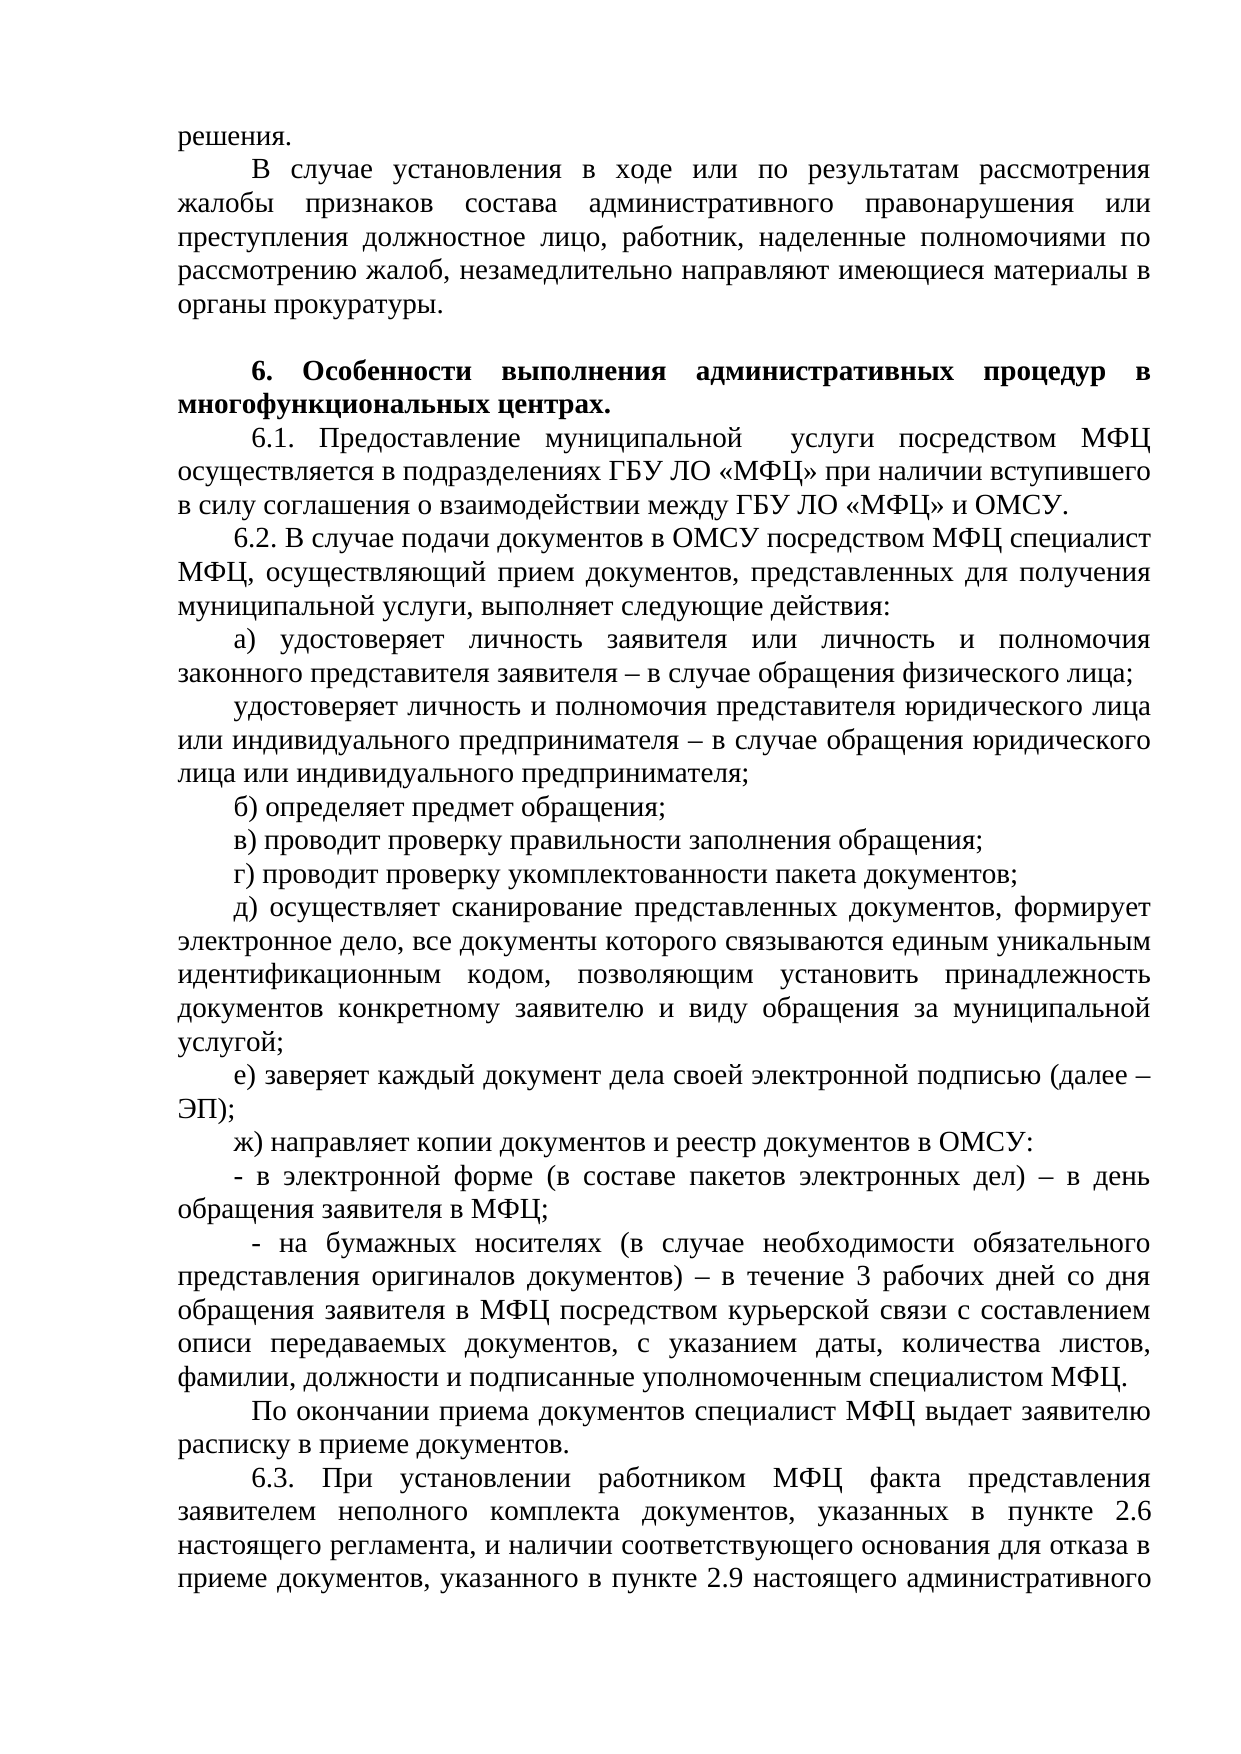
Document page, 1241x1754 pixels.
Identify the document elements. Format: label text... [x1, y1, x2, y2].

text По окончании приема документов специалист МФЦ выдает заявителю расписку в приеме документов. [177, 1393, 1152, 1460]
text удостоверяет личность и полномочия представителя юридического лица или индивидуального предпринимателя – в случае обращения юридического лица или индивидуального предпринимателя; [177, 688, 1152, 789]
text г) проводит проверку укомплектованности пакета документов; [177, 856, 1152, 889]
text 6.2. В случае подачи документов в ОМСУ посредством МФЦ специалист МФЦ, осуществляющий прием документов, представленных для получения муниципальной услуги, выполняет следующие действия: [177, 521, 1152, 621]
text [177, 1460, 1152, 1594]
text В случае установления в ходе или по результатам рассмотрения жалобы признаков состава административного правонарушения или преступления должностное лицо, работник, наделенные полномочиями по рассмотрению жалоб, незамедлительно направляют имеющиеся материалы в органы прокуратуры. [177, 152, 1152, 319]
text б) определяет предмет обращения; [177, 789, 1152, 822]
text 6. Особенности выполнения административных процедур в многофункциональных центрах. [177, 353, 1152, 420]
text а) удостоверяет личность заявителя или личность и полномочия законного представителя заявителя – в случае обращения физического лица; [177, 621, 1152, 688]
text - в электронной форме (в составе пакетов электронных дел) – в день обращения заявителя в МФЦ; [177, 1158, 1152, 1225]
text 6.1. Предоставление муниципальной услуги посредством МФЦ осуществляется в подразделениях ГБУ ЛО «МФЦ» при наличии вступившего в силу соглашения о взаимодействии между ГБУ ЛО «МФЦ» и ОМСУ. [177, 420, 1152, 521]
text ж) направляет копии документов и реестр документов в ОМСУ: [177, 1124, 1152, 1158]
text в) проводит проверку правильности заполнения обращения; [177, 822, 1152, 856]
text е) заверяет каждый документ дела своей электронной подписью (далее – ЭП); [177, 1057, 1152, 1124]
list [177, 118, 1152, 152]
text д) осуществляет сканирование представленных документов, формирует электронное дело, все документы которого связываются единым уникальным идентификационным кодом, позволяющим установить принадлежность документов конкретному заявителю и виду обращения за муниципальной услугой; [177, 889, 1152, 1057]
text - на бумажных носителях (в случае необходимости обязательного представления оригиналов документов) – в течение 3 рабочих дней со дня обращения заявителя в МФЦ посредством курьерской связи с составлением описи передаваемых документов, с указанием даты, количества листов, фамилии, должности и подписанные уполномоченным специалистом МФЦ. [177, 1225, 1152, 1393]
